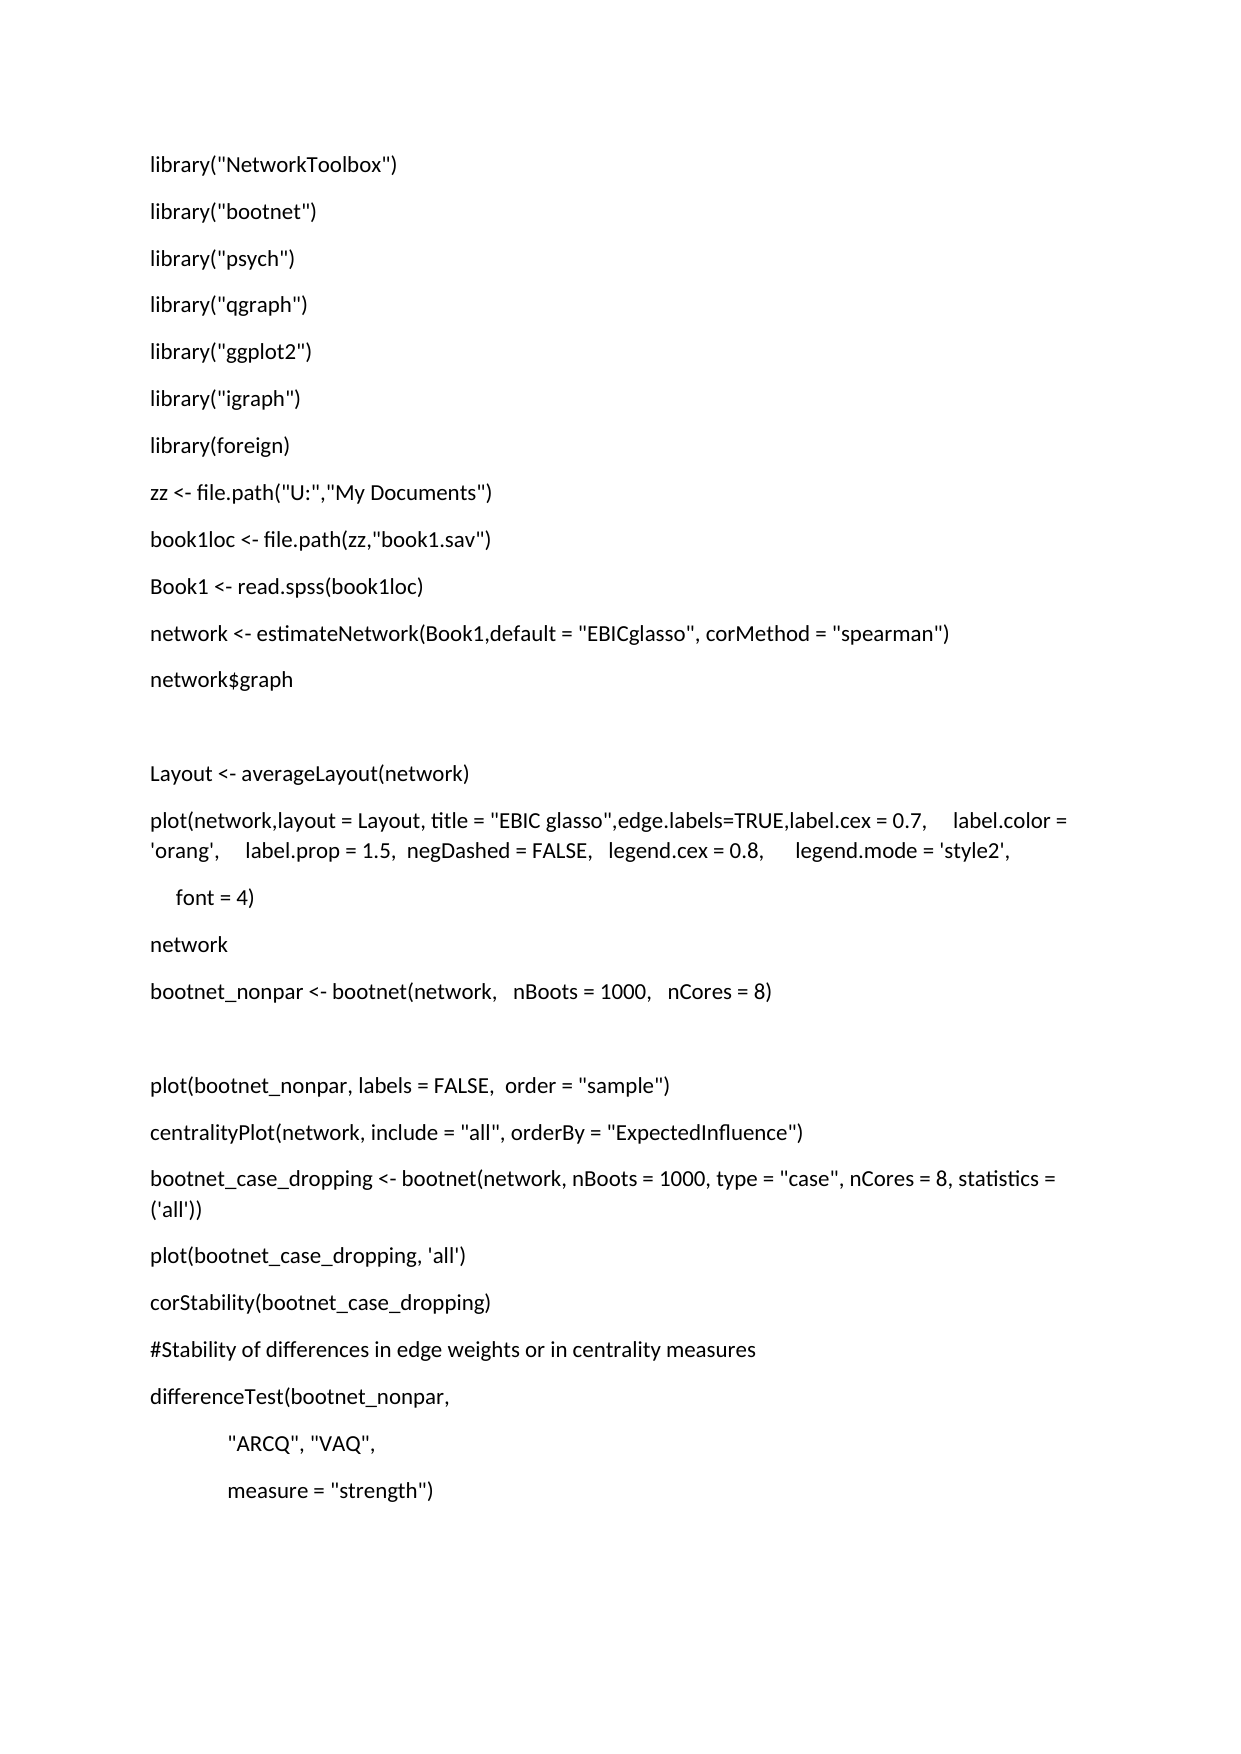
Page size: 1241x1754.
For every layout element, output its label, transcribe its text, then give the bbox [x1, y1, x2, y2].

text library("psych") [150, 244, 1090, 272]
text #Stability of differences in edge weights or in centrality measures [150, 1335, 1090, 1363]
text Layout <- averageLayout(network) [150, 759, 1090, 787]
text library("qgraph") [150, 291, 1090, 319]
text library("ggplot2") [150, 337, 1090, 366]
text network <- estimateNetwork(Book1,default = "EBICglasso", corMethod = "spearman") [150, 619, 1090, 647]
text network$graph [150, 666, 1090, 694]
text font = 4) [150, 883, 1090, 911]
text book1loc <- file.path(zz,"book1.sav") [150, 525, 1090, 553]
text library("NetworkToolbox") [150, 150, 1090, 178]
text bootnet_case_dropping <- bootnet(network, nBoots = 1000, type = "case", nCores = 8, statistics = ('all')) [150, 1164, 1090, 1223]
text corStability(bootnet_case_dropping) [150, 1288, 1090, 1317]
text library("bootnet") [150, 197, 1090, 225]
text library("igraph") [150, 384, 1090, 412]
text Book1 <- read.spss(book1loc) [150, 572, 1090, 600]
text plot(bootnet_nonpar, labels = FALSE, order = "sample") [150, 1071, 1090, 1099]
text plot(bootnet_case_dropping, 'all') [150, 1242, 1090, 1270]
text library(foreign) [150, 431, 1090, 459]
text bootnet_nonpar <- bootnet(network, nBoots = 1000, nCores = 8) [150, 977, 1090, 1005]
text "ARCQ", "VAQ", [150, 1429, 1090, 1457]
text zz <- file.path("U:","My Documents") [150, 478, 1090, 506]
text differenceTest(bootnet_nonpar, [150, 1382, 1090, 1410]
text measure = "strength") [150, 1476, 1090, 1504]
text centralityPlot(network, include = "all", orderBy = "ExpectedInfluence") [150, 1118, 1090, 1146]
text plot(network,layout = Layout, title = "EBIC glasso",edge.labels=TRUE,label.cex = 0.7, label.color = 'orang', label.prop = 1.5, negDashed = FALSE, legend.cex = 0.8, legend.mode = 'style2', [150, 806, 1090, 864]
text network [150, 930, 1090, 958]
